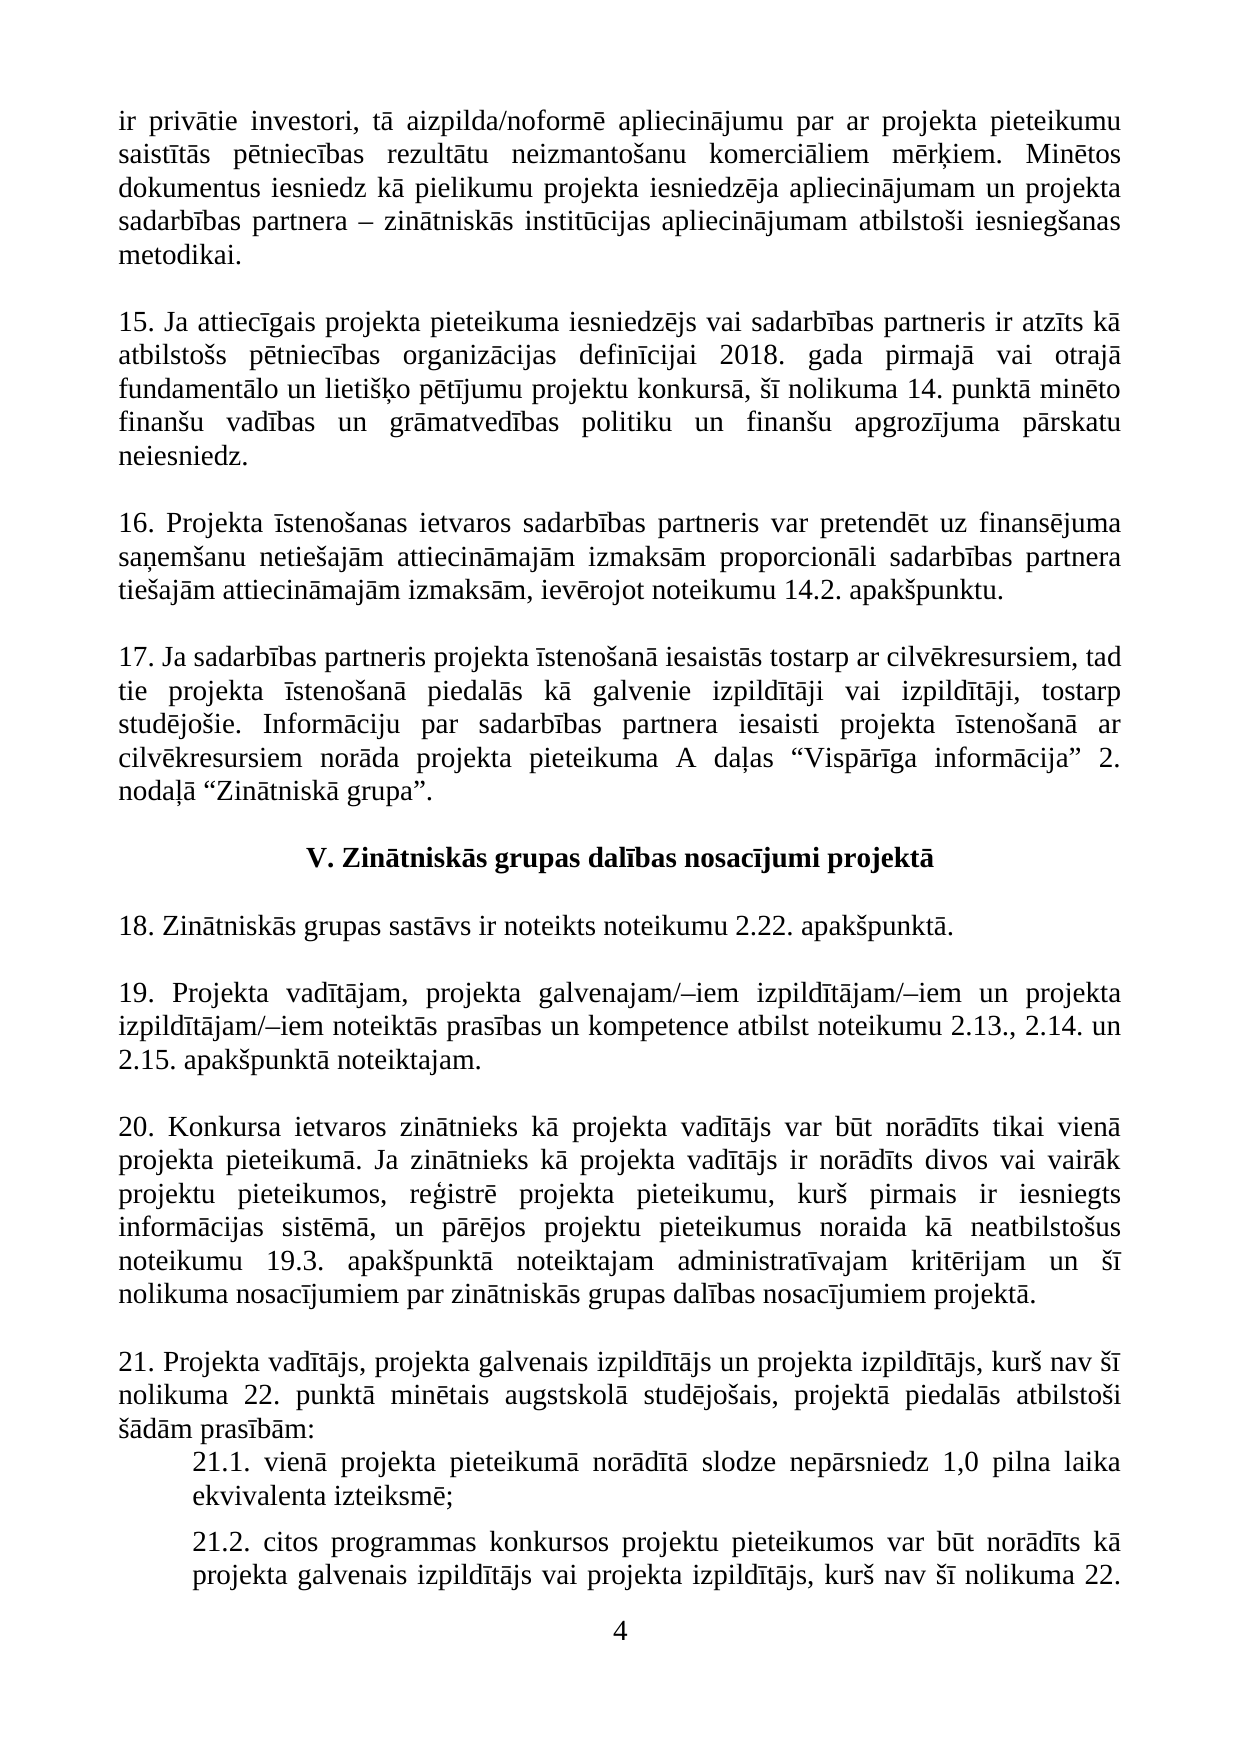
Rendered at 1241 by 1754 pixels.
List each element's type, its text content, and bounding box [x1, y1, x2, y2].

text 21. Projekta vadītājs, projekta galvenais izpildītājs un projekta izpildītājs, kurš nav šī nolikuma 22. punktā minētais augstskolā studējošais, projektā piedalās atbilstoši šādām prasībām: [118, 1344, 1122, 1444]
text 17. Ja sadarbības partneris projekta īstenošanā iesaistās tostarp ar cilvēkresursiem, tad tie projekta īstenošanā piedalās kā galvenie izpildītāji vai izpildītāji, tostarp studējošie. Informāciju par sadarbības partnera iesaisti projekta īstenošanā ar cilvēkresursiem norāda projekta pieteikuma A daļas “Vispārīga informācija” 2. nodaļā “Zinātniskā grupa”. [118, 639, 1122, 807]
text 16. Projekta īstenošanas ietvaros sadarbības partneris var pretendēt uz finansējuma saņemšanu netiešajām attiecināmajām izmaksām proporcionāli sadarbības partnera tiešajām attiecināmajām izmaksām, ievērojot noteikumu 14.2. apakšpunktu. [118, 505, 1122, 606]
text 21.1. vienā projekta pieteikumā norādītā slodze nepārsniedz 1,0 pilna laika ekvivalenta izteiksmē; [192, 1444, 1122, 1511]
text 20. Konkursa ietvaros zinātnieks kā projekta vadītājs var būt norādīts tikai vienā projekta pieteikumā. Ja zinātnieks kā projekta vadītājs ir norādīts divos vai vairāk projektu pieteikumos, reģistrē projekta pieteikumu, kurš pirmais ir iesniegts informācijas sistēmā, un pārējos projektu pieteikumus noraida kā neatbilstošus noteikumu 19.3. apakšpunktā noteiktajam administratīvajam kritērijam un šī nolikuma nosacījumiem par zinātniskās grupas dalības nosacījumiem projektā. [118, 1109, 1122, 1310]
text 15. Ja attiecīgais projekta pieteikuma iesniedzējs vai sadarbības partneris ir atzīts kā atbilstošs pētniecības organizācijas definīcijai 2018. gada pirmajā vai otrajā fundamentālo un lietišķo pētījumu projektu konkursā, šī nolikuma 14. punktā minēto finanšu vadības un grāmatvedības politiku un finanšu apgrozījuma pārskatu neiesniedz. [118, 304, 1122, 472]
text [118, 103, 1122, 270]
text 19. Projekta vadītājam, projekta galvenajam/–iem izpildītājam/–iem un projekta izpildītājam/–iem noteiktās prasības un kompetence atbilst noteikumu 2.13., 2.14. un 2.15. apakšpunktā noteiktajam. [118, 975, 1122, 1075]
text V. Zinātniskās grupas dalības nosacījumi projektā [118, 841, 1122, 874]
text 18. Zinātniskās grupas sastāvs ir noteikts noteikumu 2.22. apakšpunktā. [118, 908, 1122, 941]
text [192, 1524, 1122, 1591]
